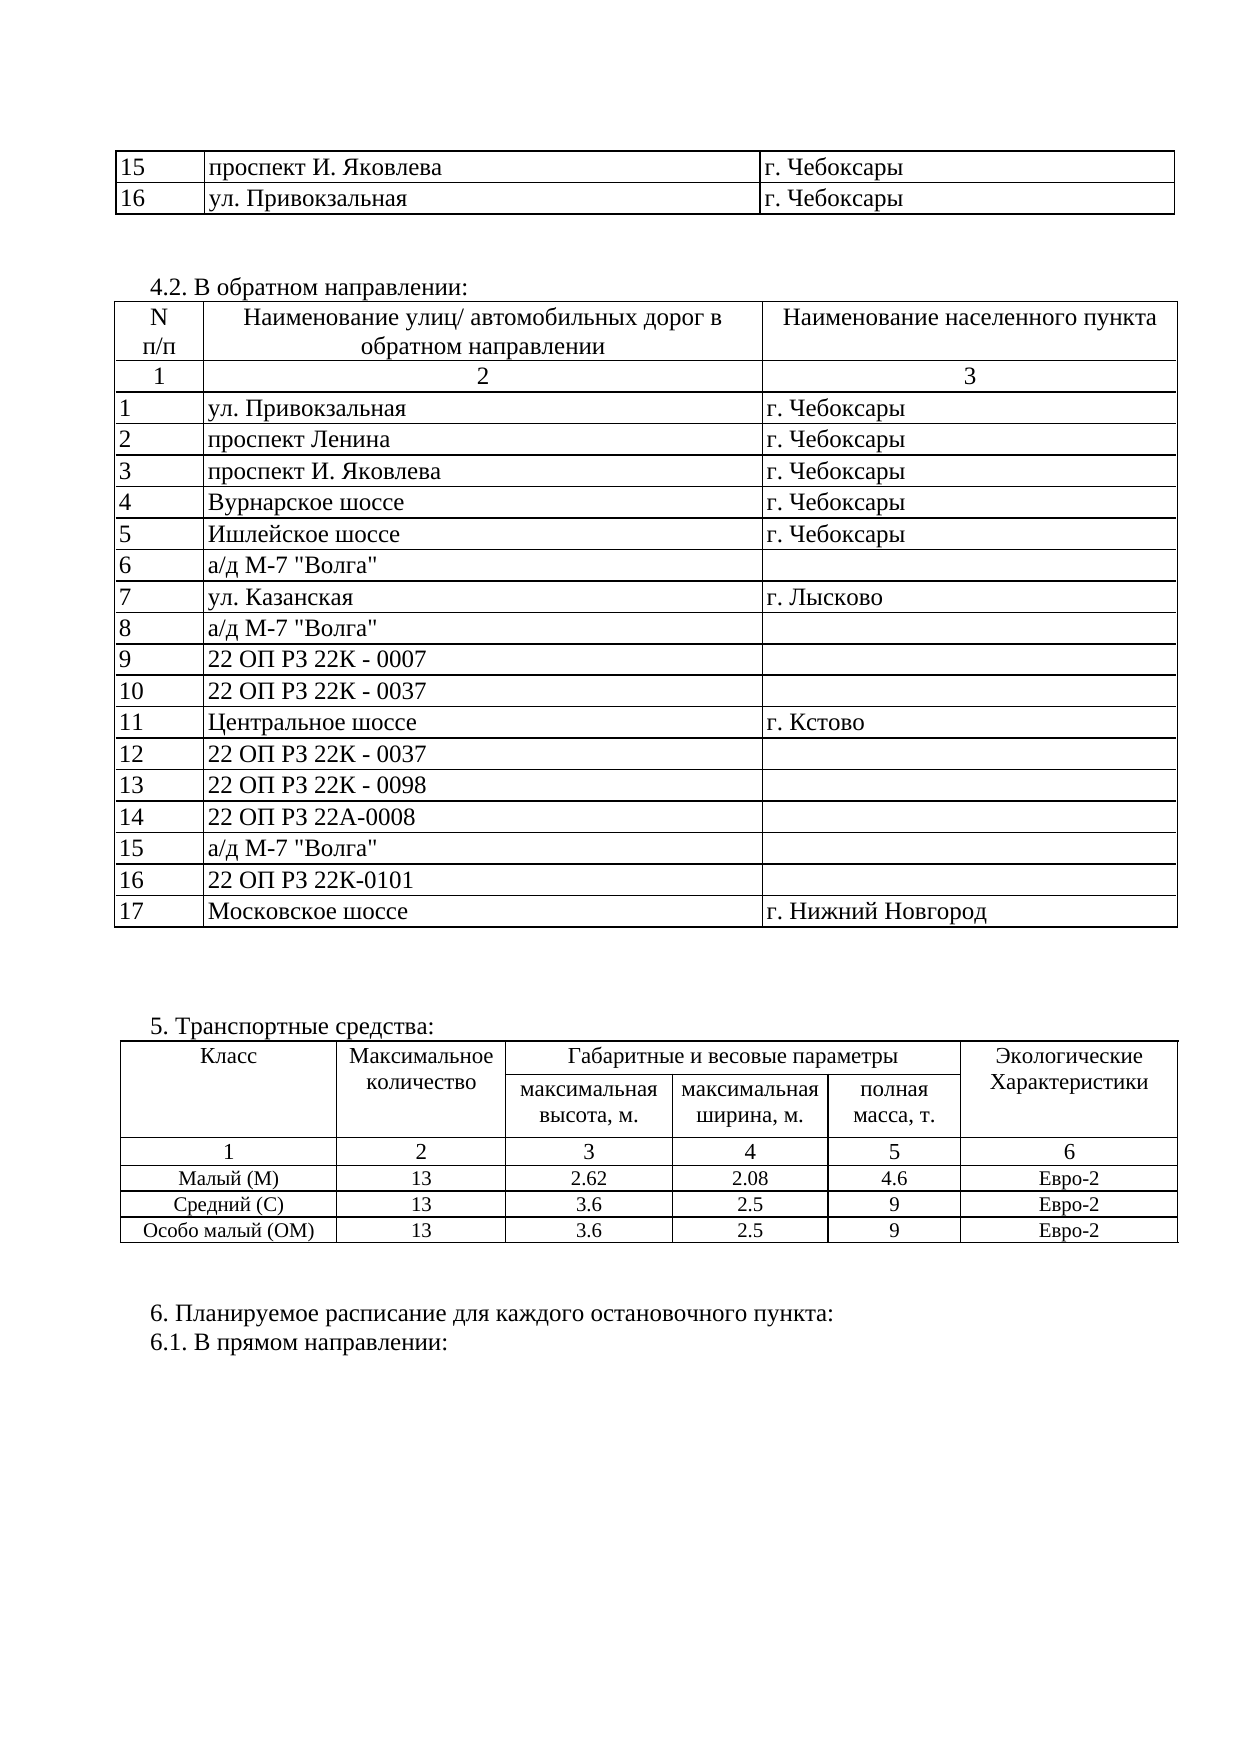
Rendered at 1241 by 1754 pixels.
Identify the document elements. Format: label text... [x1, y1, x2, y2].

table_cell 2.5 [673, 1192, 827, 1216]
table_cell [763, 832, 1177, 863]
table_cell 12 [115, 738, 203, 769]
table_cell 22 ОП РЗ 22К - 0007 [204, 645, 762, 674]
table_cell 6 [115, 550, 203, 580]
table_cell [763, 769, 1177, 800]
table_cell максимальная высота, м. [506, 1075, 672, 1137]
table_cell 2.5 [673, 1218, 827, 1242]
table_cell Евро-2 [961, 1218, 1177, 1242]
table_cell ул. Привокзальная [205, 183, 759, 213]
table_cell 13 [337, 1218, 505, 1242]
table_cell 15 [117, 152, 204, 181]
table_header Наименование населенного пункта [763, 302, 1177, 360]
table_cell [763, 737, 1177, 769]
table_cell Особо малый (ОМ) [121, 1218, 336, 1242]
table_cell 4 [115, 487, 203, 517]
table_cell Евро-2 [961, 1192, 1177, 1216]
text 5. Транспортные средства: [150, 1011, 1090, 1040]
table_header Габаритные и весовые параметры [506, 1042, 960, 1073]
table_cell [763, 549, 1177, 580]
table_cell 1 [121, 1138, 336, 1165]
table_cell 1 [115, 361, 203, 391]
table_cell Средний (С) [121, 1192, 336, 1216]
table_cell 22 ОП РЗ 22К-0101 [204, 865, 762, 894]
table_cell 8 [115, 613, 203, 643]
table_cell 3 [506, 1138, 672, 1165]
table_cell 5 [115, 518, 203, 548]
table_cell 2 [115, 424, 203, 454]
table_cell г. Чебоксары [761, 183, 1174, 213]
table_cell 9 [829, 1218, 960, 1242]
table_cell [763, 800, 1177, 832]
table_header Наименование улиц/ автомобильных дорог в обратном направлении [204, 302, 762, 360]
table_cell 4 [673, 1138, 827, 1165]
table_cell 9 [829, 1192, 960, 1216]
table_cell [763, 643, 1177, 674]
table_cell 2 [337, 1138, 505, 1165]
table_cell 14 [115, 801, 203, 832]
table_cell 3 [763, 360, 1177, 391]
table_cell г. Чебоксары [763, 423, 1177, 454]
table_cell максимальная ширина, м. [673, 1075, 827, 1137]
table_cell проспект И. Яковлева [204, 456, 762, 486]
table_cell 11 [115, 707, 203, 737]
table_cell г. Чебоксары [763, 391, 1177, 423]
table_cell 6 [961, 1138, 1177, 1165]
table_cell 13 [337, 1166, 505, 1190]
table_cell Ишлейское шоссе [204, 519, 762, 548]
table_cell ул. Привокзальная [204, 393, 762, 423]
table_cell проспект Ленина [204, 424, 762, 454]
table_cell г. Чебоксары [761, 152, 1174, 181]
table_cell 16 [117, 183, 204, 213]
table_cell 16 [115, 864, 203, 894]
table_cell 22 ОП РЗ 22К - 0098 [204, 770, 762, 800]
table_cell а/д М-7 "Волга" [204, 833, 762, 863]
table_cell г. Чебоксары [763, 517, 1177, 548]
table_cell г. Нижний Новгород [763, 895, 1177, 926]
table_header Класс [121, 1042, 336, 1137]
table_header Максимальное количество [337, 1042, 505, 1137]
table_cell 1 [115, 392, 203, 423]
table_cell 15 [115, 833, 203, 863]
table_cell 2.08 [673, 1166, 827, 1190]
text 6.1. В прямом направлении: [150, 1327, 1090, 1356]
table_cell г. Кстово [763, 706, 1177, 737]
text 6. Планируемое расписание для каждого остановочного пункта: [150, 1298, 1090, 1327]
table_cell 13 [337, 1192, 505, 1216]
table_cell 9 [115, 644, 203, 674]
table_cell 5 [829, 1138, 960, 1165]
table_cell 22 ОП РЗ 22К - 0037 [204, 739, 762, 769]
table_cell 22 ОП РЗ 22А-0008 [204, 802, 762, 832]
table_cell 10 [115, 675, 203, 706]
table_cell г. Лысково [763, 580, 1177, 611]
table_cell Центральное шоссе [204, 707, 762, 737]
table_cell ул. Казанская [204, 582, 762, 611]
table_cell Вурнарское шоссе [204, 487, 762, 517]
table_cell полная масса, т. [829, 1075, 960, 1137]
table_cell проспект И. Яковлева [205, 152, 759, 181]
table_cell 2 [204, 361, 762, 391]
table_cell 22 ОП РЗ 22К - 0037 [204, 676, 762, 706]
table_cell а/д М-7 "Волга" [204, 613, 762, 643]
table_cell 3.6 [506, 1192, 672, 1216]
table_cell 13 [115, 770, 203, 800]
table_cell 7 [115, 581, 203, 611]
table_cell Малый (М) [121, 1166, 336, 1190]
table_cell г. Чебоксары [763, 486, 1177, 517]
table_cell Московское шоссе [204, 896, 762, 926]
table_cell а/д М-7 "Волга" [204, 550, 762, 580]
table_cell [763, 674, 1177, 706]
table_cell 3.6 [506, 1218, 672, 1242]
table_cell Евро-2 [961, 1166, 1177, 1190]
table_cell г. Чебоксары [763, 454, 1177, 486]
text 4.2. В обратном направлении: [150, 272, 1090, 301]
table_cell 3 [115, 455, 203, 486]
table_cell 17 [115, 896, 203, 926]
table_cell 2.62 [506, 1166, 672, 1190]
table_header N п/п [115, 302, 203, 360]
table_cell [763, 611, 1177, 643]
table_header Экологические Характеристики [961, 1042, 1177, 1137]
table_cell [763, 863, 1177, 894]
table_cell 4.6 [829, 1166, 960, 1190]
